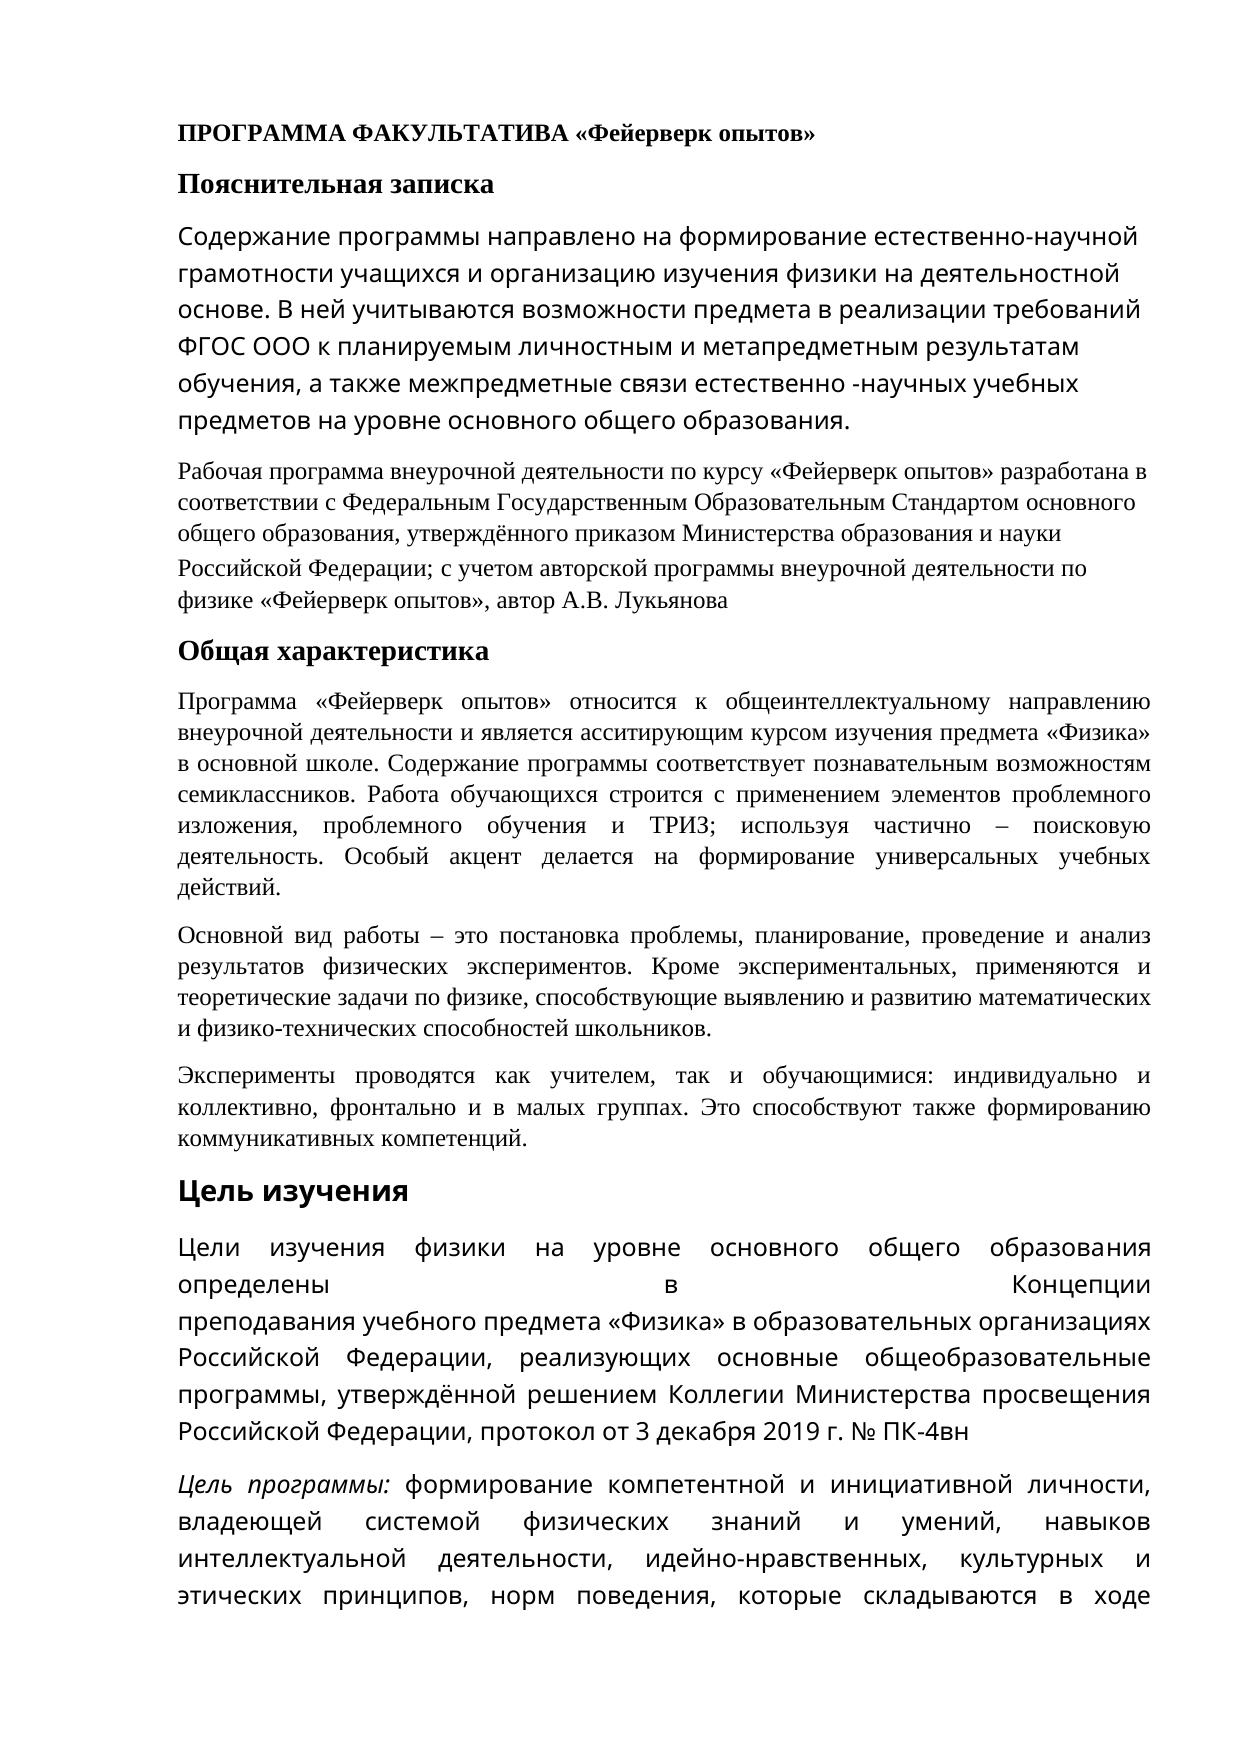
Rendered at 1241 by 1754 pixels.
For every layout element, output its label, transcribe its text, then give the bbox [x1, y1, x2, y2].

text Программа «Фейерверк опытов» относится к общеинтеллектуальному направлению внеурочной деятельности и является асситирующим курсом изучения предмета «Физика» в основной школе. Содержание программы соответствует познавательным возможностям семиклассников. Работа обучающихся строится с применением элементов проблемного изложения, проблемного обучения и ТРИЗ; используя частично – поисковую деятельность. Особый акцент делается на формирование универсальных учебных действий. [177, 686, 1152, 901]
text Цели изучения физики на уровне основного общего образова​ния определены в Концепции преподавания учебного предмета «Физика» в образовательных организациях Российской Федера​ции, реализующих основные общеобразовательные программы, утверждённой решением Коллегии Министерства просвещения Российской Федерации, протокол от 3 декабря 2019 г. № ПК​-4вн [177, 1230, 1152, 1448]
text ПРОГРАММА ФАКУЛЬТАТИВА «Фейерверк опытов» [177, 118, 1152, 147]
text Основной вид работы – это постановка проблемы, планирование, проведение и анализ результатов физических экспериментов. Кроме экспериментальных, применяются и теоретические задачи по физике, способствующие выявлению и развитию математических и физико-технических способностей школьников. [177, 920, 1152, 1042]
text Цель изучения [177, 1170, 1152, 1210]
text Рабочая программа внеурочной деятельности по курсу «Фейерверк опытов» разработана в соответствии с Федеральным Государственным Образовательным Стандартом основного общего образования, утверждённого приказом Министерства образования и науки Российской Федерации; с учетом авторской программы внеурочной деятельности по физике «Фейерверк опытов», автор А.В. Лукьянова [177, 456, 1152, 614]
text Эксперименты проводятся как учителем, так и обучающимися: индивидуально и коллективно, фронтально и в малых группах. Это способствуют также формированию коммуникативных компетенций. [177, 1061, 1152, 1151]
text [177, 1467, 1152, 1611]
text Содержание программы направлено на формирование есте​ственно-​научной грамотности учащихся и организацию изу​чения физики на деятельностной основе. В ней учитываются возможности предмета в реализации требований ФГОС ООО к планируемым личностным и метапредметным результатам обучения, а также межпредметные связи естественно -научных учебных предметов на уровне основного общего образования. [177, 219, 1152, 437]
text Пояснительная записка [177, 166, 1152, 199]
text Общая характеристика [177, 633, 1152, 666]
